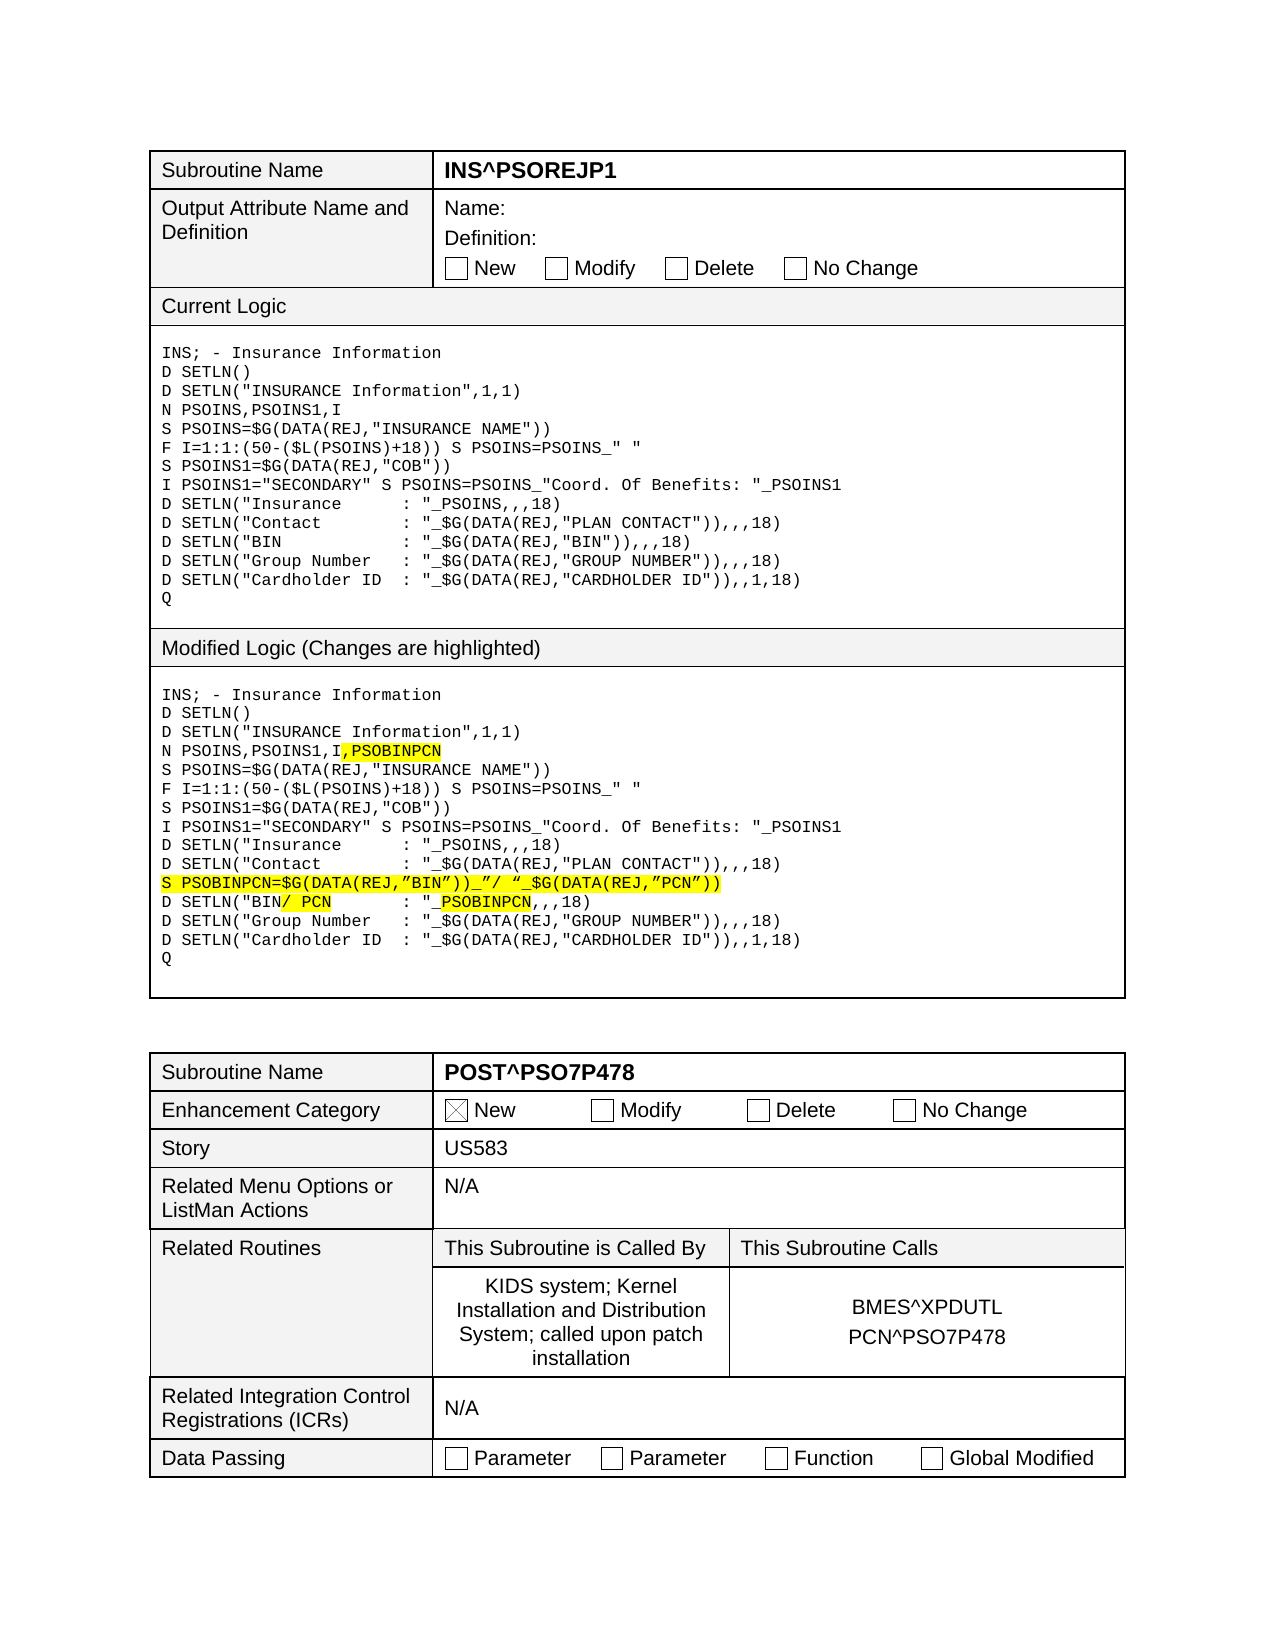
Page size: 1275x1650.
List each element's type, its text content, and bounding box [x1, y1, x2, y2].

table_cell N/A [434, 1378, 1124, 1438]
table_cell US583 [434, 1130, 1124, 1166]
table_cell Related Menu Options or ListMan Actions [151, 1168, 432, 1228]
table_cell N/A [434, 1168, 1124, 1228]
table_cell Parameter Output [588, 1440, 753, 1476]
table_header Subroutine Name [151, 1054, 432, 1090]
table_cell Data Passing [151, 1440, 432, 1476]
table_header Subroutine Name [151, 152, 432, 188]
table_cell Current Logic [151, 288, 1124, 324]
table_cell Related Routines [151, 1230, 432, 1376]
table_cell Enhancement Category [151, 1092, 432, 1128]
table_cell No Change [881, 1092, 1124, 1128]
table_cell Function Return Value [753, 1440, 908, 1476]
table_cell This Subroutine is Called By [433, 1229, 729, 1266]
table_cell Story [151, 1130, 432, 1166]
table_cell BMES^XPDUTL PCN^PSO7P478 [730, 1266, 1125, 1376]
table_cell Delete [735, 1092, 881, 1128]
table_cell KIDS system; Kernel Installation and Distribution System; called upon patch installation [433, 1268, 729, 1376]
table_cell New [434, 1092, 579, 1128]
table_cell Output Attribute Name and Definition [151, 190, 432, 286]
table_cell Global Modified [908, 1440, 1124, 1476]
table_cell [434, 190, 1124, 286]
table_cell Related Integration Control Registrations (ICRs) [151, 1378, 432, 1438]
table_cell Modified Logic (Changes are highlighted) [151, 629, 1124, 666]
table_header POST^PSO7P478 [434, 1054, 1124, 1090]
table_cell INS; - Insurance Information D SETLN() D SETLN("INSURANCE Information",1,1) N PSOINS,PSOINS1,I S PSOINS=$G(DATA(REJ,"INSURANCE NAME")) F I=1:1:(50-($L(PSOINS)+18)) S PSOINS=PSOINS_" " S PSOINS1=$G(DATA(REJ,"COB")) I PSOINS1="SECONDARY" S PSOINS=PSOINS_"Coord. Of Benefits: "_PSOINS1 D SETLN("Insurance : "_PSOINS,,,18) D SETLN("Contact : "_$G(DATA(REJ,"PLAN CONTACT")),,,18) D SETLN("BIN : "_$G(DATA(REJ,"BIN")),,,18) D SETLN("Group Number : "_$G(DATA(REJ,"GROUP NUMBER")),,,18) D SETLN("Cardholder ID : "_$G(DATA(REJ,"CARDHOLDER ID")),,1,18) Q [151, 326, 1124, 628]
table_cell Parameter Input [433, 1440, 588, 1476]
table_cell This Subroutine Calls [730, 1229, 1125, 1266]
table_cell Modify [579, 1092, 734, 1128]
table_cell INS; - Insurance Information D SETLN() D SETLN("INSURANCE Information",1,1) N PSOINS,PSOINS1,I,PSOBINPCN S PSOINS=$G(DATA(REJ,"INSURANCE NAME")) F I=1:1:(50-($L(PSOINS)+18)) S PSOINS=PSOINS_" " S PSOINS1=$G(DATA(REJ,"COB")) I PSOINS1="SECONDARY" S PSOINS=PSOINS_"Coord. Of Benefits: "_PSOINS1 D SETLN("Insurance : "_PSOINS,,,18) D SETLN("Contact : "_$G(DATA(REJ,"PLAN CONTACT")),,,18) S PSOBINPCN=$G(DATA(REJ,”BIN”))_”/ “_$G(DATA(REJ,”PCN”)) D SETLN("BIN/ PCN : "_PSOBINPCN,,,18) D SETLN("Group Number : "_$G(DATA(REJ,"GROUP NUMBER")),,,18) D SETLN("Cardholder ID : "_$G(DATA(REJ,"CARDHOLDER ID")),,1,18) Q [151, 667, 1124, 997]
table_header INS^PSOREJP1 [434, 152, 1124, 188]
